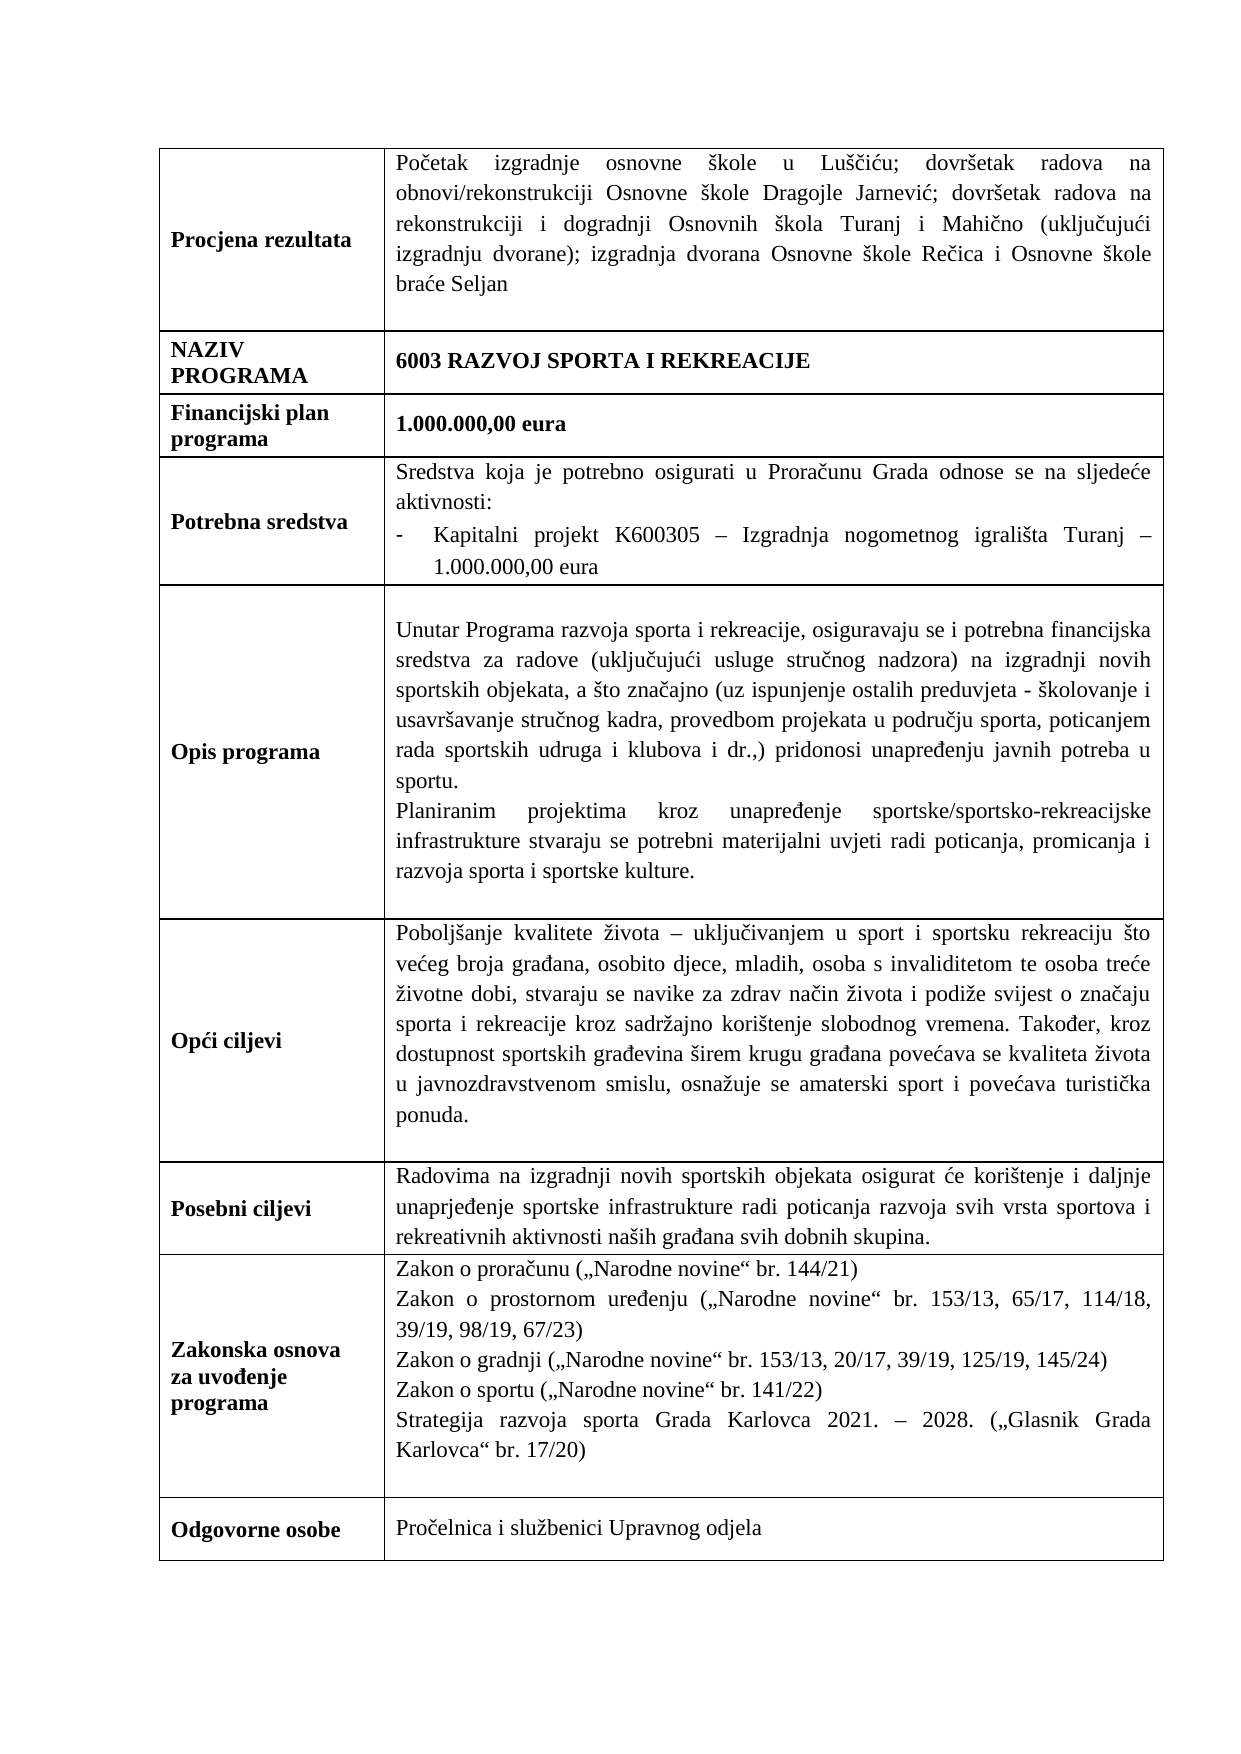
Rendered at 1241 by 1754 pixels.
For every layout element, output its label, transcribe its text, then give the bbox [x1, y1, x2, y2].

table_cell Pročelnica i službenici Upravnog odjela [385, 1498, 1163, 1560]
table_cell Financijski plan programa [160, 395, 384, 456]
table_cell 1.000.000,00 eura [385, 395, 1163, 456]
table_cell Procjena rezultata [160, 149, 384, 330]
table_cell Odgovorne osobe [160, 1498, 384, 1560]
table_cell Opis programa [160, 586, 384, 918]
table_cell 6003 RAZVOJ SPORTA I REKREACIJE [385, 332, 1163, 393]
table_cell Posebni ciljevi [160, 1163, 384, 1254]
table_cell Zakon o proračunu („Narodne novine“ br. 144/21) Zakon o prostornom uređenju („Narodne novine“ br. 153/13, 65/17, 114/18, 39/19, 98/19, 67/23) Zakon o gradnji („Narodne novine“ br. 153/13, 20/17, 39/19, 125/19, 145/24) Zakon o sportu („Narodne novine“ br. 141/22) Strategija razvoja sporta Grada Karlovca 2021. – 2028. („Glasnik Grada Karlovca“ br. 17/20) [385, 1255, 1163, 1497]
table_cell Potrebna sredstva [160, 458, 384, 584]
table_cell NAZIV PROGRAMA [160, 332, 384, 393]
table_cell Zakonska osnova za uvođenje programa [160, 1255, 384, 1497]
table_cell Sredstva koja je potrebno osigurati u Proračunu Grada odnose se na sljedeće aktivnosti: Kapitalni projekt K600305 – Izgradnja nogometnog igrališta Turanj – 1.000.000,00 eura [385, 458, 1163, 584]
table_cell Poboljšanje kvalitete života – uključivanjem u sport i sportsku rekreaciju što većeg broja građana, osobito djece, mladih, osoba s invaliditetom te osoba treće životne dobi, stvaraju se navike za zdrav način života i podiže svijest o značaju sporta i rekreacije kroz sadržajno korištenje slobodnog vremena. Također, kroz dostupnost sportskih građevina širem krugu građana povećava se kvaliteta života u javnozdravstvenom smislu, osnažuje se amaterski sport i povećava turistička ponuda. [385, 920, 1163, 1161]
table_cell Radovima na izgradnji novih sportskih objekata osigurat će korištenje i daljnje unaprjeđenje sportske infrastrukture radi poticanja razvoja svih vrsta sportova i rekreativnih aktivnosti naših građana svih dobnih skupina. [385, 1163, 1163, 1254]
table_cell Opći ciljevi [160, 920, 384, 1161]
table_cell Unutar Programa razvoja sporta i rekreacije, osiguravaju se i potrebna financijska sredstva za radove (uključujući usluge stručnog nadzora) na izgradnji novih sportskih objekata, a što značajno (uz ispunjenje ostalih preduvjeta - školovanje i usavršavanje stručnog kadra, provedbom projekata u području sporta, poticanjem rada sportskih udruga i klubova i dr.,) pridonosi unapređenju javnih potreba u sportu. Planiranim projektima kroz unapređenje sportske/sportsko-rekreacijske infrastrukture stvaraju se potrebni materijalni uvjeti radi poticanja, promicanja i razvoja sporta i sportske kulture. [385, 586, 1163, 918]
table_cell Početak izgradnje osnovne škole u Luščiću; dovršetak radova na obnovi/rekonstrukciji Osnovne škole Dragojle Jarnević; dovršetak radova na rekonstrukciji i dogradnji Osnovnih škola Turanj i Mahično (uključujući izgradnju dvorane); izgradnja dvorana Osnovne škole Rečica i Osnovne škole braće Seljan [385, 149, 1163, 330]
